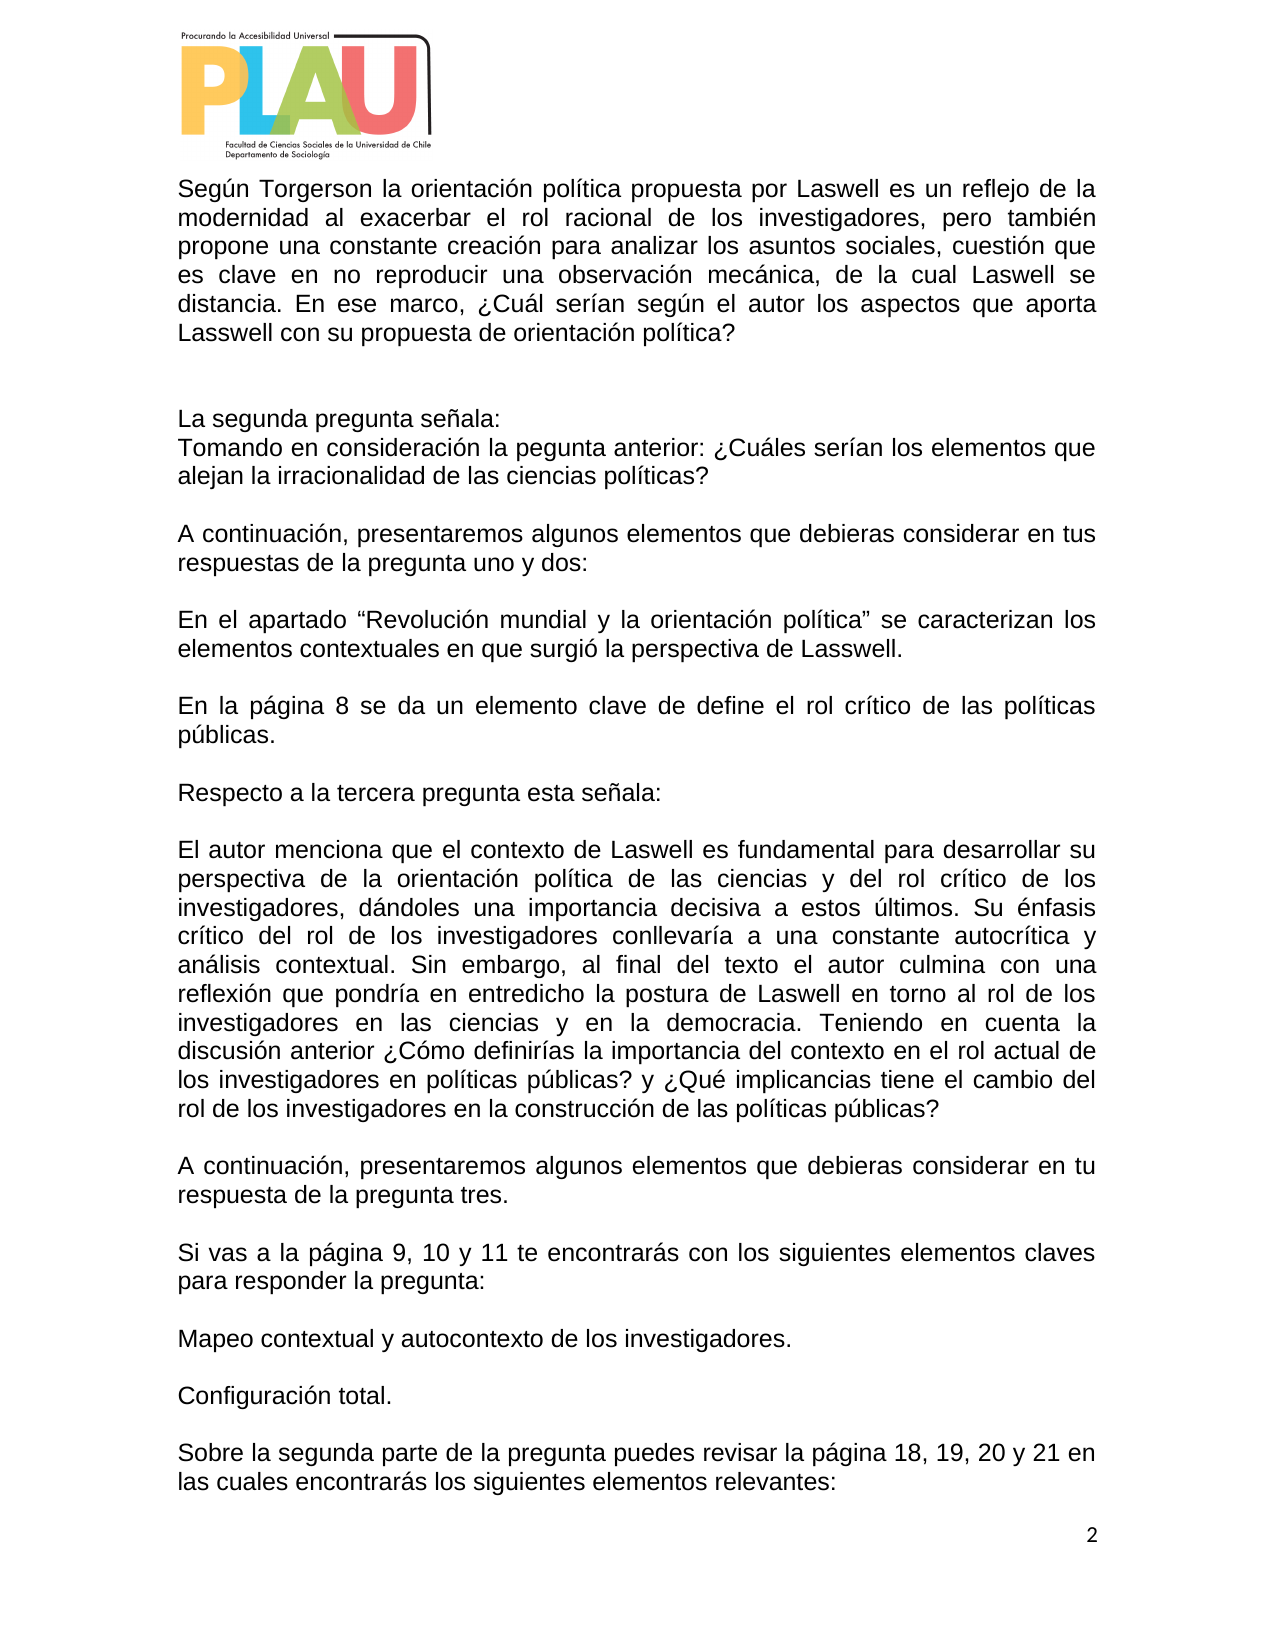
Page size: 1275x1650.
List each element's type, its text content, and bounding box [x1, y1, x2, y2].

text En el apartado “Revolución mundial y la orientación política” se caracterizan los elementos contextuales en que surgió la perspectiva de Lasswell. [177, 605, 1098, 662]
text Respecto a la tercera pregunta esta señala: [177, 777, 1098, 806]
text Sobre la segunda parte de la pregunta puedes revisar la página 18, 19, 20 y 21 en las cuales encontrarás los siguientes elementos relevantes: [177, 1438, 1098, 1496]
text La segunda pregunta señala: [177, 404, 1098, 432]
picture [179, 29, 433, 161]
text A continuación, presentaremos algunos elementos que debieras considerar en tus respuestas de la pregunta uno y dos: [177, 519, 1098, 576]
text Si vas a la página 9, 10 y 11 te encontrarás con los siguientes elementos claves para responder la pregunta: [177, 1237, 1098, 1295]
text Configuración total. [177, 1381, 1098, 1410]
text Según Torgerson la orientación política propuesta por Laswell es un reflejo de la modernidad al exacerbar el rol racional de los investigadores, pero también propone una constante creación para analizar los asuntos sociales, cuestión que es clave en no reproducir una observación mecánica, de la cual Laswell se distancia. En ese marco, ¿Cuál serían según el autor los aspectos que aporta Lasswell con su propuesta de orientación política? [177, 174, 1098, 346]
text El autor menciona que el contexto de Laswell es fundamental para desarrollar su perspectiva de la orientación política de las ciencias y del rol crítico de los investigadores, dándoles una importancia decisiva a estos últimos. Su énfasis crítico del rol de los investigadores conllevaría a una constante autocrítica y análisis contextual. Sin embargo, al final del texto el autor culmina con una reflexión que pondría en entredicho la postura de Laswell en torno al rol de los investigadores en las ciencias y en la democracia. Teniendo en cuenta la discusión anterior ¿Cómo definirías la importancia del contexto en el rol actual de los investigadores en políticas públicas? y ¿Qué implicancias tiene el cambio del rol de los investigadores en la construcción de las políticas públicas? [177, 835, 1098, 1122]
text Tomando en consideración la pegunta anterior: ¿Cuáles serían los elementos que alejan la irracionalidad de las ciencias políticas? [177, 432, 1098, 490]
text Mapeo contextual y autocontexto de los investigadores. [177, 1324, 1098, 1352]
text En la página 8 se da un elemento clave de define el rol crítico de las políticas públicas. [177, 691, 1098, 749]
text A continuación, presentaremos algunos elementos que debieras considerar en tu respuesta de la pregunta tres. [177, 1151, 1098, 1209]
